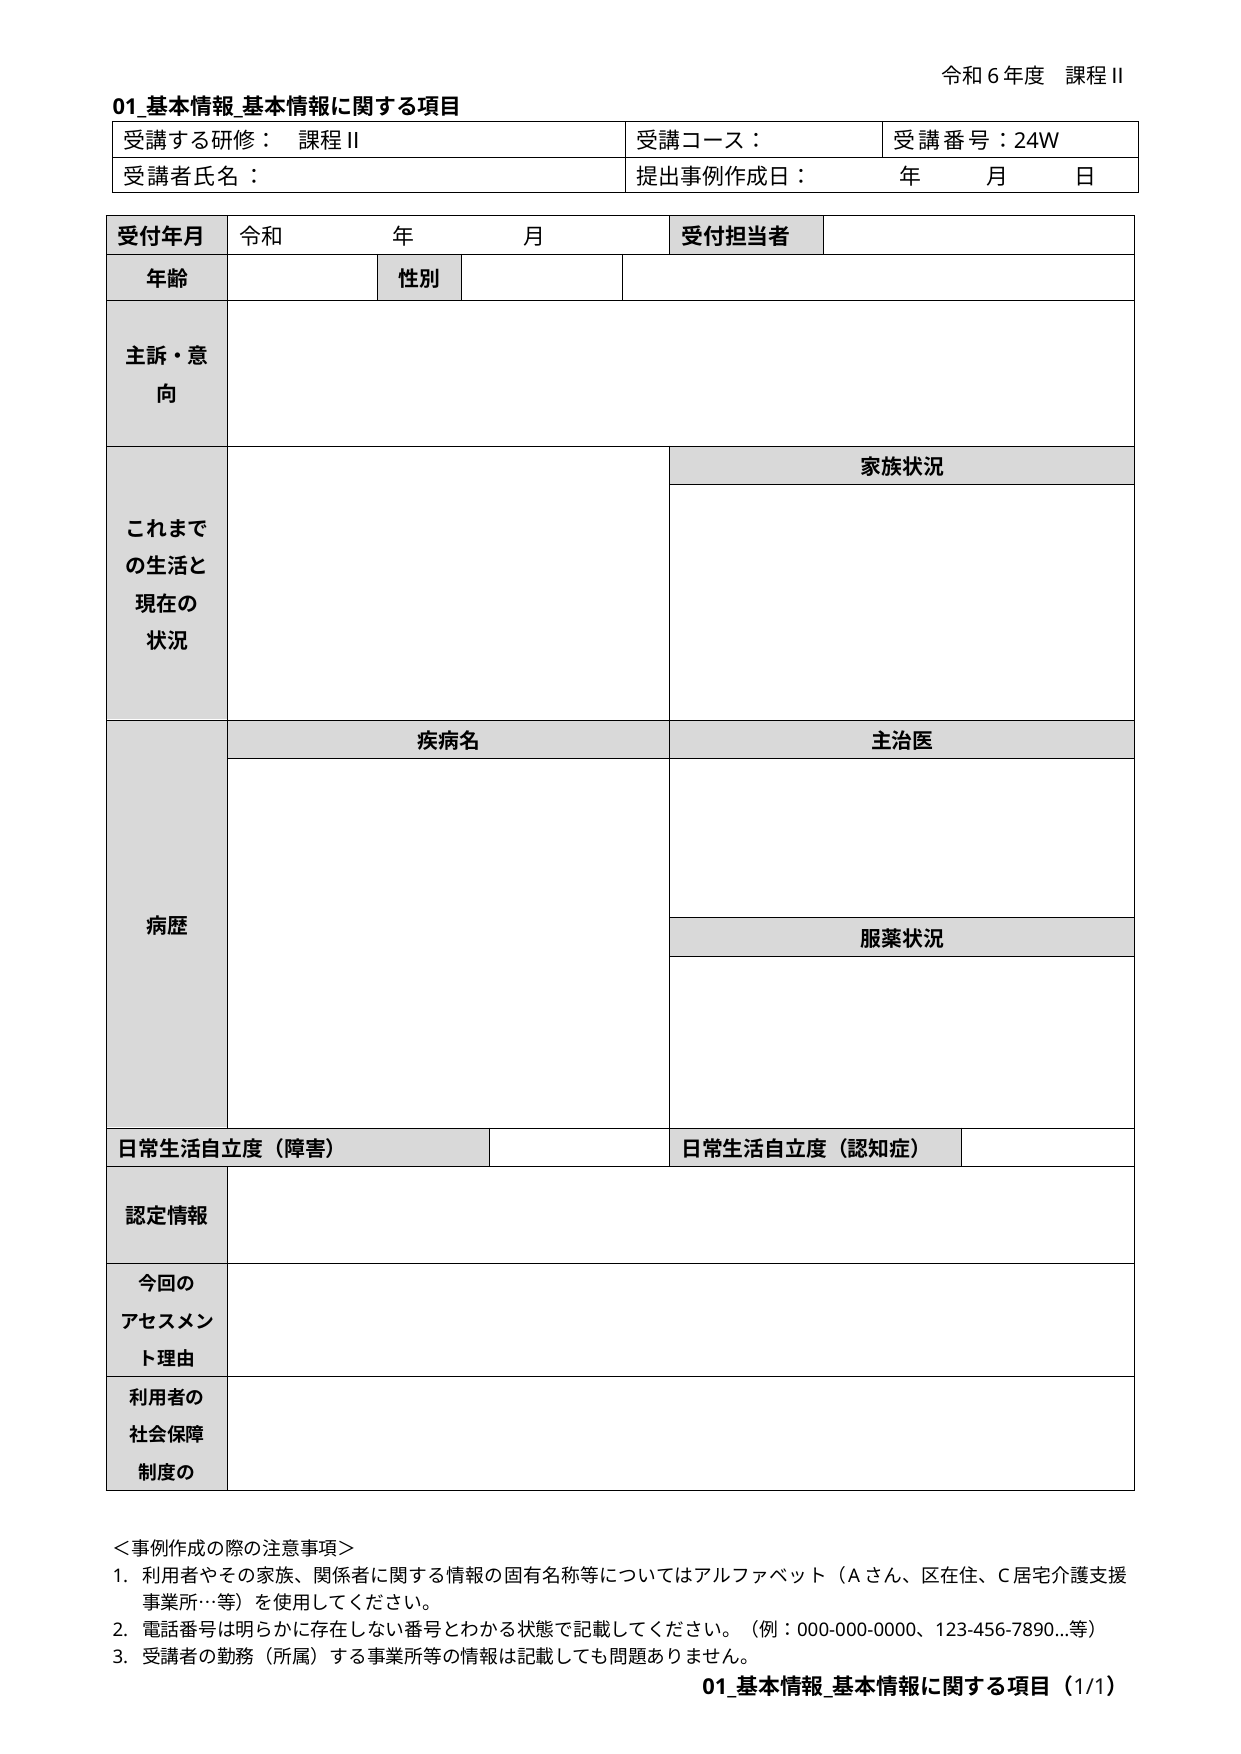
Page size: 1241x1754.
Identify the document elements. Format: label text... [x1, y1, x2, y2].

table_cell 疾病名 [228, 721, 669, 758]
table_cell 日常生活自立度（認知症） [670, 1129, 961, 1166]
table_cell 利用者の 社会保障 制度の 利用情報 [107, 1377, 227, 1490]
table_cell 病歴 [107, 721, 227, 1127]
table_cell [623, 255, 1134, 300]
table_cell [670, 485, 1134, 719]
table_cell [228, 447, 669, 719]
table_header [824, 216, 1134, 254]
table_cell 性別 [378, 255, 461, 300]
table_cell [670, 759, 1134, 917]
table_cell 服薬状況 [670, 918, 1134, 956]
table_cell 年齢 [107, 255, 227, 300]
table_cell 家族状況 [670, 447, 1134, 484]
table_cell 認定情報 [107, 1167, 227, 1263]
table_cell [462, 255, 622, 300]
table_cell [228, 1264, 1134, 1376]
table_cell [962, 1129, 1134, 1166]
table_header 受付担当者 [670, 216, 823, 254]
table_cell これまでの生活と 現在の 状況 [107, 447, 227, 719]
table_cell [228, 1167, 1134, 1263]
table_cell 日常生活自立度（障害） [107, 1129, 489, 1166]
table_cell [228, 1377, 1134, 1490]
table_cell 主訴・意向 [107, 301, 227, 446]
table_header 令和 年 月 [228, 216, 669, 254]
table_cell 今回の アセスメント理由 [107, 1264, 227, 1376]
table_cell 主治医 [670, 721, 1134, 758]
table_cell [228, 759, 669, 1127]
table_cell [670, 957, 1134, 1127]
table_cell [490, 1129, 669, 1166]
table_header 受付年月 [107, 216, 227, 254]
table_cell [228, 301, 1134, 446]
table_cell [228, 255, 377, 300]
